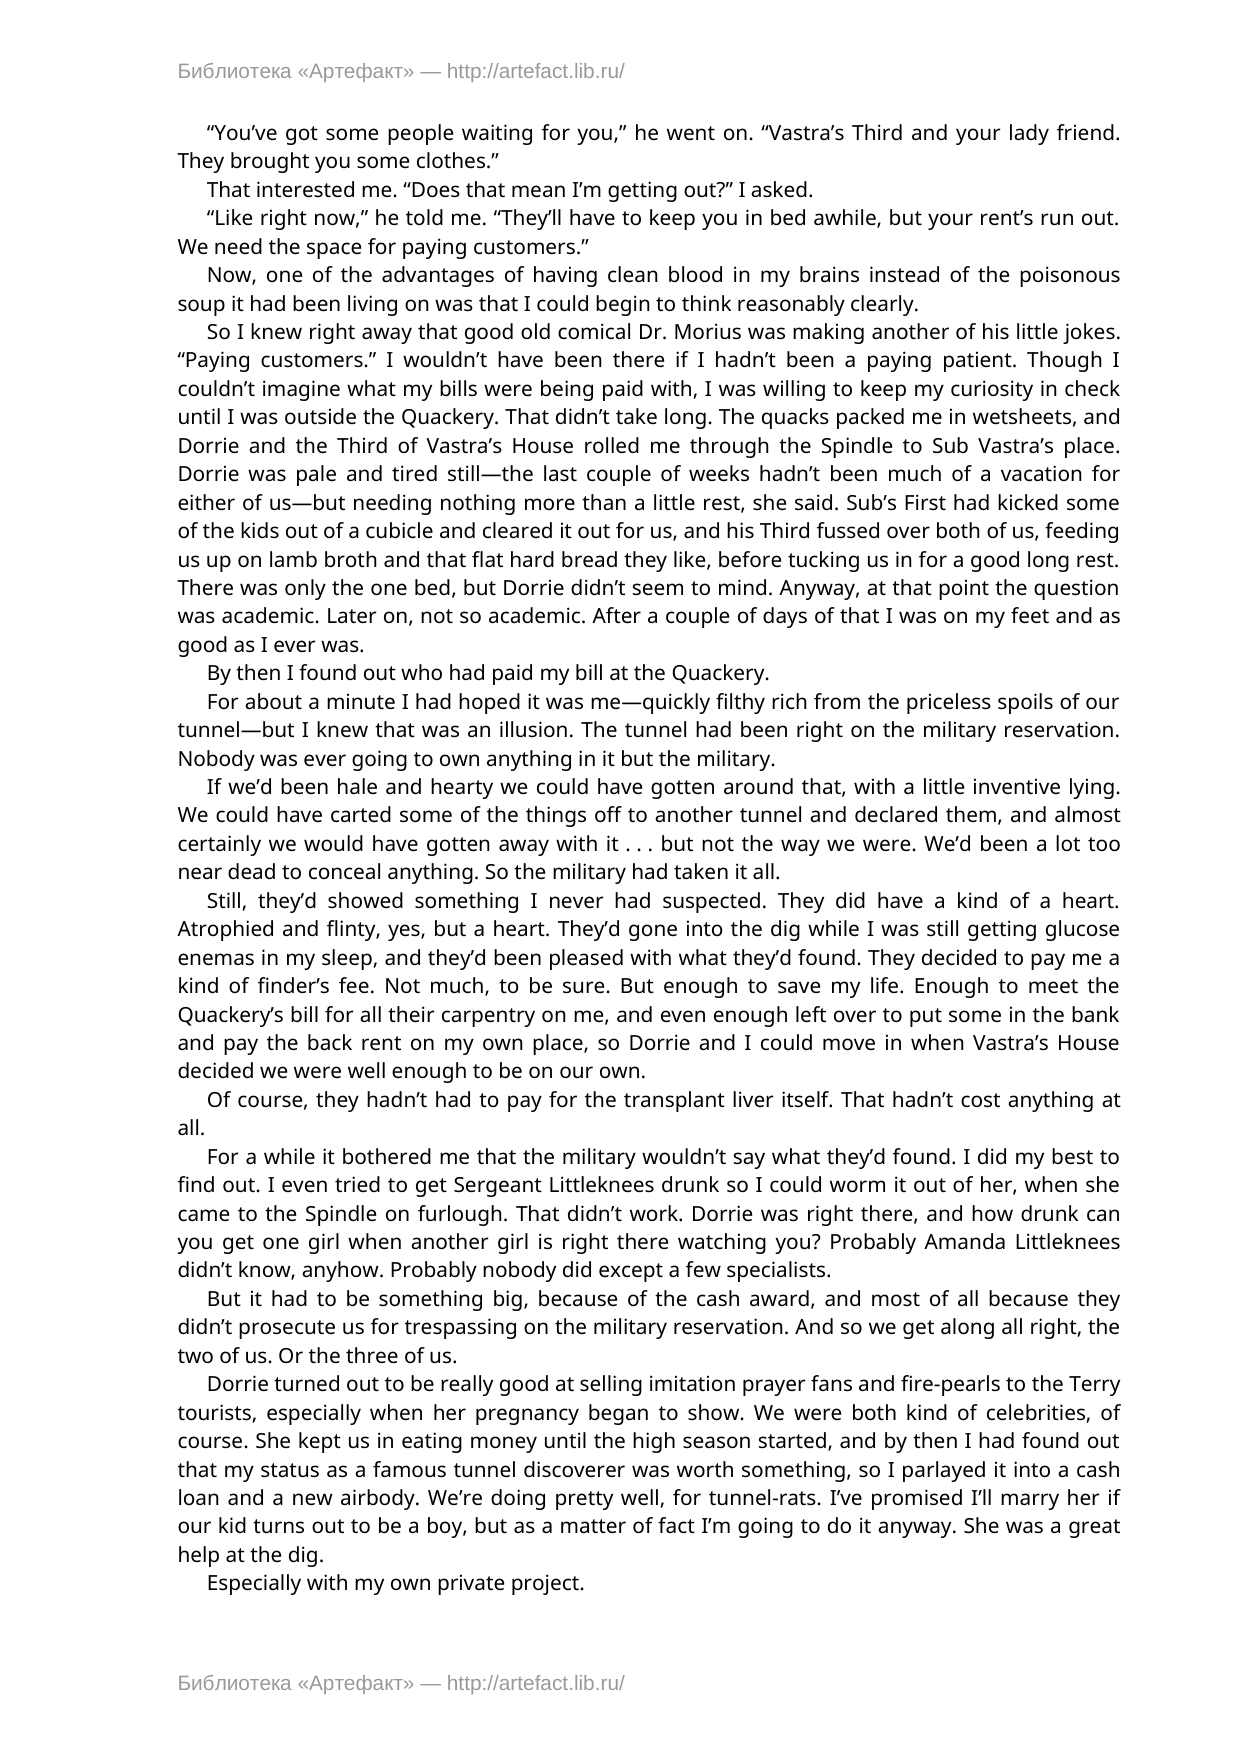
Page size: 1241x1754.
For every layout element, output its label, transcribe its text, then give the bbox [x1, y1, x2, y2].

text By then I found out who had paid my bill at the Quackery. [177, 658, 1122, 687]
text Still, they’d showed something I never had suspected. They did have a kind of a heart. Atrophied and flinty, yes, but a heart. They’d gone into the dig while I was still getting glucose enemas in my sleep, and they’d been pleased with what they’d found. They decided to pay me a kind of finder’s fee. Not much, to be sure. But enough to save my life. Enough to meet the Quackery’s bill for all their carpentry on me, and even enough left over to put some in the bank and pay the back rent on my own place, so Dorrie and I could move in when Vastra’s House decided we were well enough to be on our own. [177, 886, 1122, 1085]
text Now, one of the advantages of having clean blood in my brains instead of the poisonous soup it had been living on was that I could begin to think reasonably clearly. [177, 260, 1122, 317]
text For a while it bothered me that the military wouldn’t say what they’d found. I did my best to find out. I even tried to get Sergeant Littleknees drunk so I could worm it out of her, when she came to the Spindle on furlough. That didn’t work. Dorrie was right there, and how drunk can you get one girl when another girl is right there watching you? Probably Amanda Littleknees didn’t know, anyhow. Probably nobody did except a few specialists. [177, 1142, 1122, 1284]
text Of course, they hadn’t had to pay for the transplant liver itself. That hadn’t cost anything at all. [177, 1085, 1122, 1142]
text Especially with my own private project. [177, 1568, 1122, 1597]
text If we’d been hale and hearty we could have gotten around that, with a little inventive lying. We could have carted some of the things off to another tunnel and declared them, and almost certainly we would have gotten away with it . . . but not the way we were. We’d been a lot too near dead to conceal anything. So the military had taken it all. [177, 772, 1122, 886]
text Dorrie turned out to be really good at selling imitation prayer fans and fire-pearls to the Terry tourists, especially when her pregnancy began to show. We were both kind of celebrities, of course. She kept us in eating money until the high season started, and by then I had found out that my status as a famous tunnel discoverer was worth something, so I parlayed it into a cash loan and a new airbody. We’re doing pretty well, for tunnel-rats. I’ve promised I’ll marry her if our kid turns out to be a boy, but as a matter of fact I’m going to do it anyway. She was a great help at the dig. [177, 1369, 1122, 1568]
text That interested me. “Does that mean I’m getting out?” I asked. [177, 175, 1122, 203]
text But it had to be something big, because of the cash award, and most of all because they didn’t prosecute us for trespassing on the military reservation. And so we get along all right, the two of us. Or the three of us. [177, 1284, 1122, 1369]
text “Like right now,” he told me. “They’ll have to keep you in bed awhile, but your rent’s run out. We need the space for paying customers.” [177, 203, 1122, 260]
text For about a minute I had hoped it was me—quickly filthy rich from the priceless spoils of our tunnel—but I knew that was an illusion. The tunnel had been right on the military reservation. Nobody was ever going to own anything in it but the military. [177, 687, 1122, 772]
text “You’ve got some people waiting for you,” he went on. “Vastra’s Third and your lady friend. They brought you some clothes.” [177, 118, 1122, 175]
text So I knew right away that good old comical Dr. Morius was making another of his little jokes. “Paying customers.” I wouldn’t have been there if I hadn’t been a paying patient. Though I couldn’t imagine what my bills were being paid with, I was willing to keep my curiosity in check until I was outside the Quackery. That didn’t take long. The quacks packed me in wetsheets, and Dorrie and the Third of Vastra’s House rolled me through the Spindle to Sub Vastra’s place. Dorrie was pale and tired still—the last couple of weeks hadn’t been much of a vacation for either of us—but needing nothing more than a little rest, she said. Sub’s First had kicked some of the kids out of a cubicle and cleared it out for us, and his Third fussed over both of us, feeding us up on lamb broth and that flat hard bread they like, before tucking us in for a good long rest. There was only the one bed, but Dorrie didn’t seem to mind. Anyway, at that point the question was academic. Later on, not so academic. After a couple of days of that I was on my feet and as good as I ever was. [177, 317, 1122, 658]
